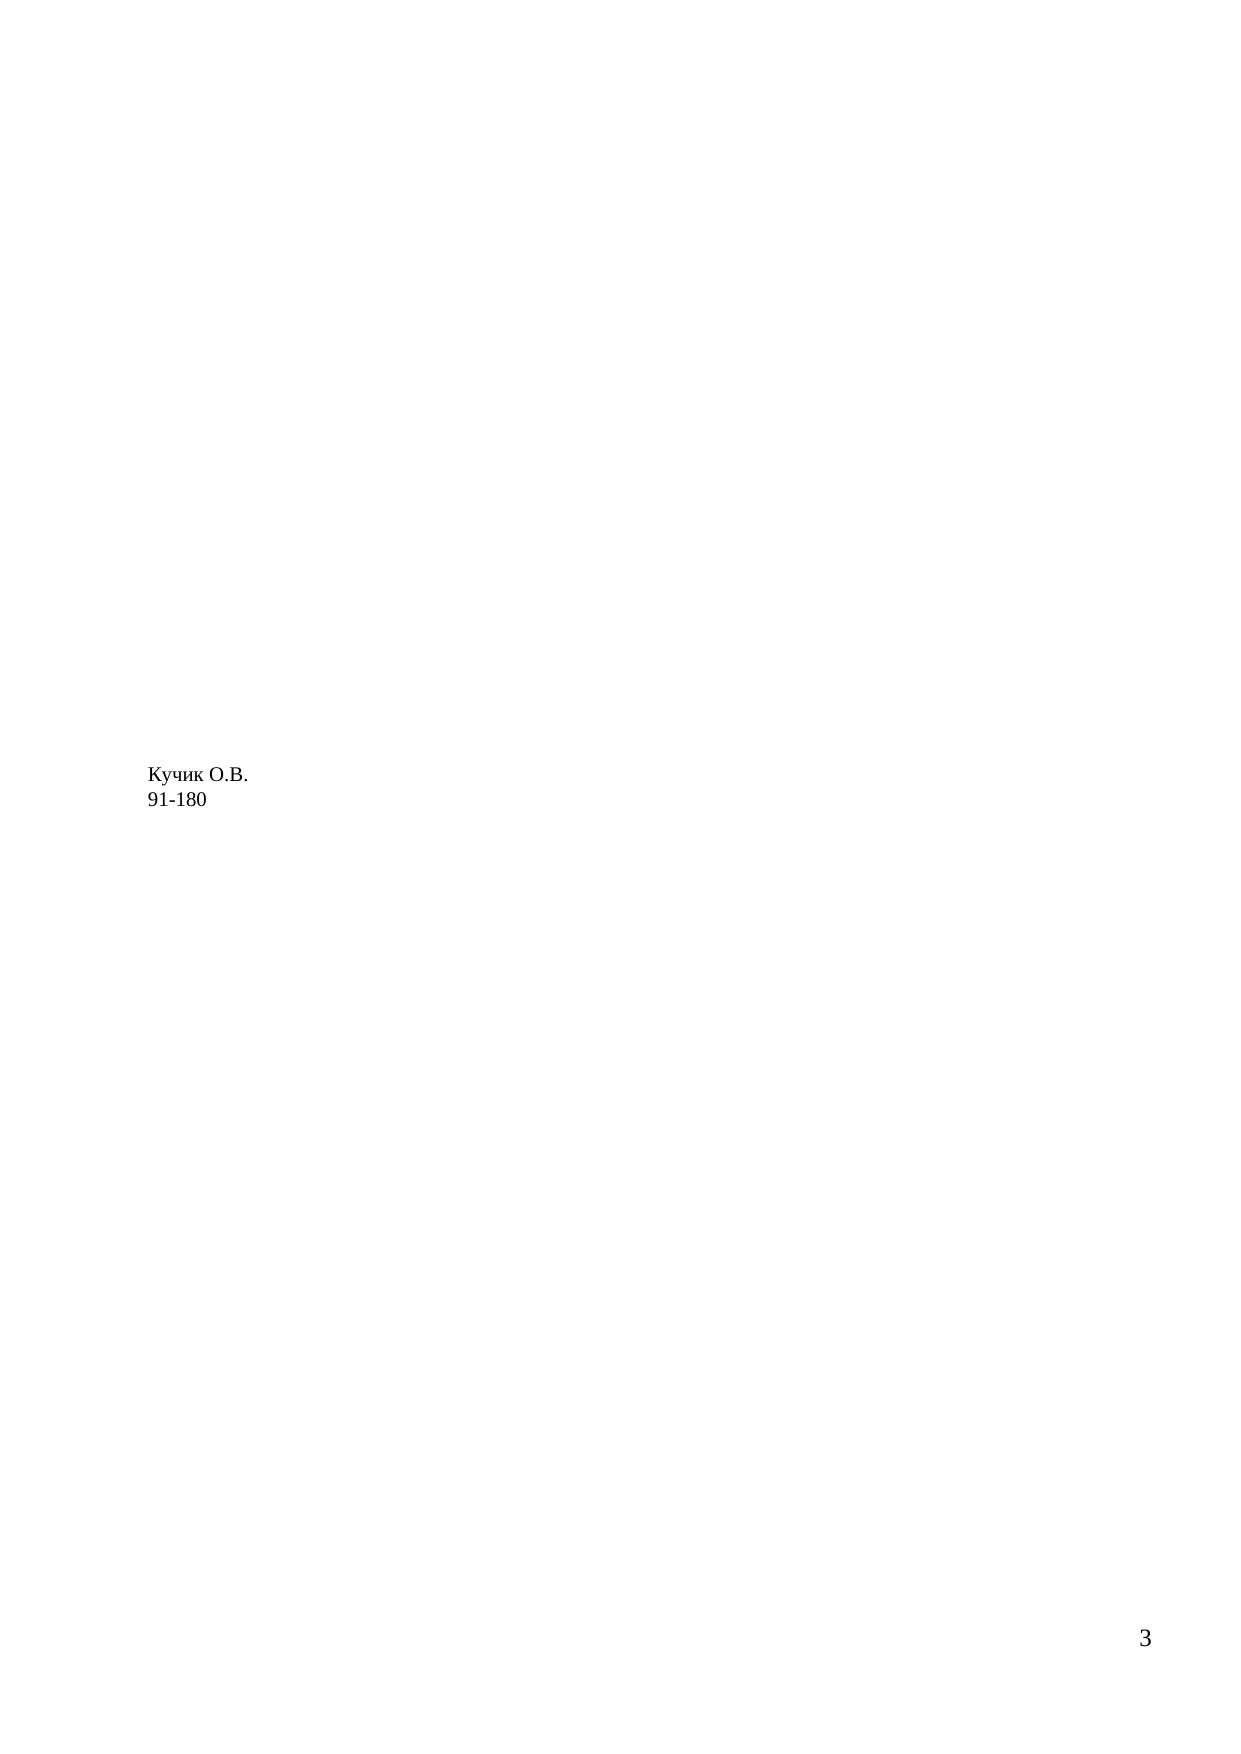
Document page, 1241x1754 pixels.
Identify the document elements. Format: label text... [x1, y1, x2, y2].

text Кучик О.В. [148, 762, 1152, 786]
text 91-180 [148, 786, 1152, 811]
